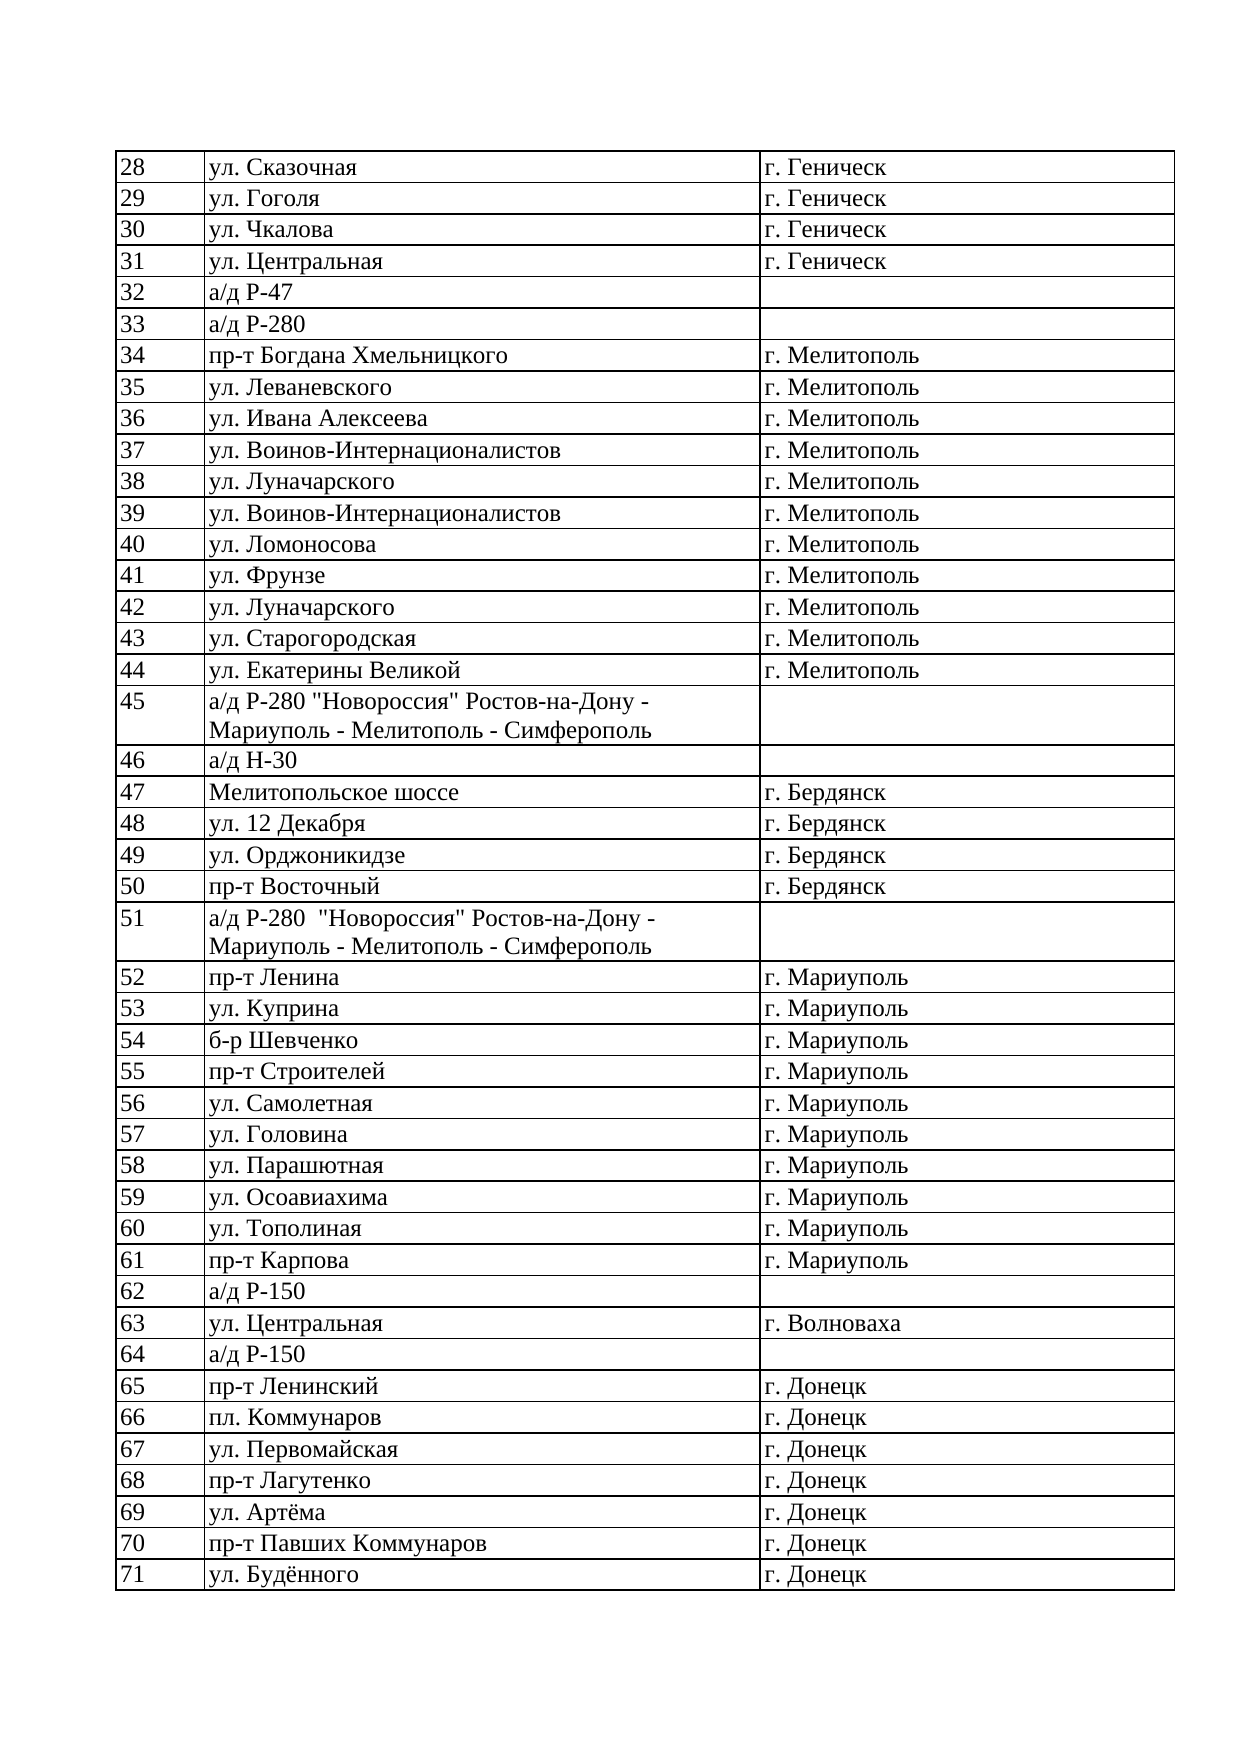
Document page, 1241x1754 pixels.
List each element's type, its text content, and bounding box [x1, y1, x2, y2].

table_cell б-р Шевченко [205, 1025, 759, 1054]
table_cell ул. Первомайская [205, 1434, 759, 1463]
table_cell г. Мелитополь [761, 655, 1174, 685]
table_cell 59 [117, 1182, 204, 1212]
table_cell 50 [117, 871, 204, 901]
table_cell г. Донецк [761, 1528, 1174, 1558]
table_cell а/д Р-47 [205, 277, 759, 307]
table_cell 70 [117, 1528, 204, 1558]
table_cell г. Мелитополь [761, 372, 1174, 402]
table_cell 41 [117, 561, 204, 590]
table_cell пр-т Павших Коммунаров [205, 1528, 759, 1558]
table_cell пр-т Лагутенко [205, 1465, 759, 1495]
table_cell 67 [117, 1434, 204, 1463]
table_cell ул. Луначарского [205, 466, 759, 496]
table_cell г. Донецк [761, 1371, 1174, 1401]
table_cell г. Мелитополь [761, 466, 1174, 496]
table_cell г. Мелитополь [761, 403, 1174, 433]
table_cell а/д Н-30 [205, 746, 759, 775]
table_cell г. Мариуполь [761, 1151, 1174, 1180]
table_cell ул. Тополиная [205, 1213, 759, 1243]
table_cell ул. Ивана Алексеева [205, 403, 759, 433]
table_cell пр-т Восточный [205, 871, 759, 901]
table_cell [761, 746, 1174, 775]
table_cell г. Геническ [761, 152, 1174, 181]
table_cell 48 [117, 808, 204, 838]
table_cell ул. Гоголя [205, 183, 759, 213]
table_cell 30 [117, 215, 204, 244]
table_cell г. Волноваха [761, 1308, 1174, 1338]
table_cell г. Донецк [761, 1497, 1174, 1526]
table_cell 39 [117, 498, 204, 527]
table_cell 42 [117, 592, 204, 622]
table_cell 61 [117, 1245, 204, 1275]
table_cell г. Геническ [761, 215, 1174, 244]
table_cell [761, 309, 1174, 339]
table_cell 66 [117, 1402, 204, 1432]
table_cell 45 [117, 686, 204, 744]
table_cell а/д Р-280 [205, 309, 759, 339]
table_cell г. Мелитополь [761, 561, 1174, 590]
table_cell 36 [117, 403, 204, 433]
table_cell ул. Центральная [205, 1308, 759, 1338]
table_cell 49 [117, 840, 204, 870]
table_cell ул. Фрунзе [205, 561, 759, 590]
table_cell г. Донецк [761, 1560, 1174, 1589]
table_cell 35 [117, 372, 204, 402]
table_cell пр-т Строителей [205, 1056, 759, 1086]
table_cell [761, 277, 1174, 307]
table_cell 34 [117, 340, 204, 370]
table_cell г. Донецк [761, 1465, 1174, 1495]
table_cell ул. Леваневского [205, 372, 759, 402]
table_cell г. Мелитополь [761, 435, 1174, 464]
table_cell ул. Артёма [205, 1497, 759, 1526]
table_cell ул. 12 Декабря [205, 808, 759, 838]
table_cell 52 [117, 962, 204, 992]
table_cell ул. Осоавиахима [205, 1182, 759, 1212]
table_cell г. Бердянск [761, 840, 1174, 870]
table_cell ул. Ломоносова [205, 529, 759, 559]
table_cell г. Мелитополь [761, 529, 1174, 559]
table_cell г. Мариуполь [761, 1025, 1174, 1054]
table_cell ул. Сказочная [205, 152, 759, 181]
table_cell 28 [117, 152, 204, 181]
table_cell 29 [117, 183, 204, 213]
table_cell 54 [117, 1025, 204, 1054]
table_cell Мелитопольское шоссе [205, 777, 759, 807]
table_cell 37 [117, 435, 204, 464]
table_cell г. Бердянск [761, 808, 1174, 838]
table_cell г. Мелитополь [761, 498, 1174, 527]
table_cell 65 [117, 1371, 204, 1401]
table_cell г. Мариуполь [761, 993, 1174, 1023]
table_cell г. Мариуполь [761, 1088, 1174, 1117]
table_cell пр-т Карпова [205, 1245, 759, 1275]
table_cell [761, 903, 1174, 960]
table_cell 38 [117, 466, 204, 496]
table_cell 69 [117, 1497, 204, 1526]
table_cell 57 [117, 1119, 204, 1149]
table_cell г. Мариуполь [761, 1056, 1174, 1086]
table_cell 47 [117, 777, 204, 807]
table_cell 58 [117, 1151, 204, 1180]
table_cell а/д Р-280 "Новороссия" Ростов-на-Дону - Мариуполь - Мелитополь - Симферополь [205, 903, 759, 960]
table_cell 53 [117, 993, 204, 1023]
table_cell ул. Парашютная [205, 1151, 759, 1180]
table_cell г. Мариуполь [761, 1182, 1174, 1212]
table_cell г. Мариуполь [761, 1119, 1174, 1149]
table_cell 40 [117, 529, 204, 559]
table_cell 60 [117, 1213, 204, 1243]
table_cell 64 [117, 1339, 204, 1369]
table_cell ул. Самолетная [205, 1088, 759, 1117]
table_cell 31 [117, 246, 204, 276]
table_cell [761, 1339, 1174, 1369]
table_cell а/д Р-150 [205, 1339, 759, 1369]
table_cell 32 [117, 277, 204, 307]
table_cell ул. Будённого [205, 1560, 759, 1589]
table_cell г. Донецк [761, 1434, 1174, 1463]
table_cell г. Донецк [761, 1402, 1174, 1432]
table_cell ул. Центральная [205, 246, 759, 276]
table_cell пр-т Ленинский [205, 1371, 759, 1401]
table_cell г. Геническ [761, 183, 1174, 213]
table_cell а/д Р-280 "Новороссия" Ростов-на-Дону - Мариуполь - Мелитополь - Симферополь [205, 686, 759, 744]
table_cell 51 [117, 903, 204, 960]
table_cell ул. Орджоникидзе [205, 840, 759, 870]
table_cell пл. Коммунаров [205, 1402, 759, 1432]
table_cell 56 [117, 1088, 204, 1117]
table_cell 68 [117, 1465, 204, 1495]
table_cell ул. Луначарского [205, 592, 759, 622]
table_cell г. Геническ [761, 246, 1174, 276]
table_cell г. Мелитополь [761, 340, 1174, 370]
table_cell г. Бердянск [761, 871, 1174, 901]
table_cell 63 [117, 1308, 204, 1338]
table_cell г. Мелитополь [761, 592, 1174, 622]
table_cell г. Бердянск [761, 777, 1174, 807]
table_cell ул. Куприна [205, 993, 759, 1023]
table_cell г. Мариуполь [761, 962, 1174, 992]
table_cell г. Мариуполь [761, 1245, 1174, 1275]
table_cell 55 [117, 1056, 204, 1086]
table_cell ул. Воинов-Интернационалистов [205, 435, 759, 464]
table_cell ул. Головина [205, 1119, 759, 1149]
table_cell а/д Р-150 [205, 1276, 759, 1306]
table_cell г. Мелитополь [761, 623, 1174, 653]
table_cell ул. Воинов-Интернационалистов [205, 498, 759, 527]
table_cell ул. Екатерины Великой [205, 655, 759, 685]
table_cell ул. Чкалова [205, 215, 759, 244]
table_cell 71 [117, 1560, 204, 1589]
table_cell 46 [117, 746, 204, 775]
table_cell ул. Старогородская [205, 623, 759, 653]
table_cell 44 [117, 655, 204, 685]
table_cell пр-т Ленина [205, 962, 759, 992]
table_cell пр-т Богдана Хмельницкого [205, 340, 759, 370]
table_cell 43 [117, 623, 204, 653]
table_cell г. Мариуполь [761, 1213, 1174, 1243]
table_cell 62 [117, 1276, 204, 1306]
table_cell [761, 686, 1174, 744]
table_cell 33 [117, 309, 204, 339]
table_cell [761, 1276, 1174, 1306]
